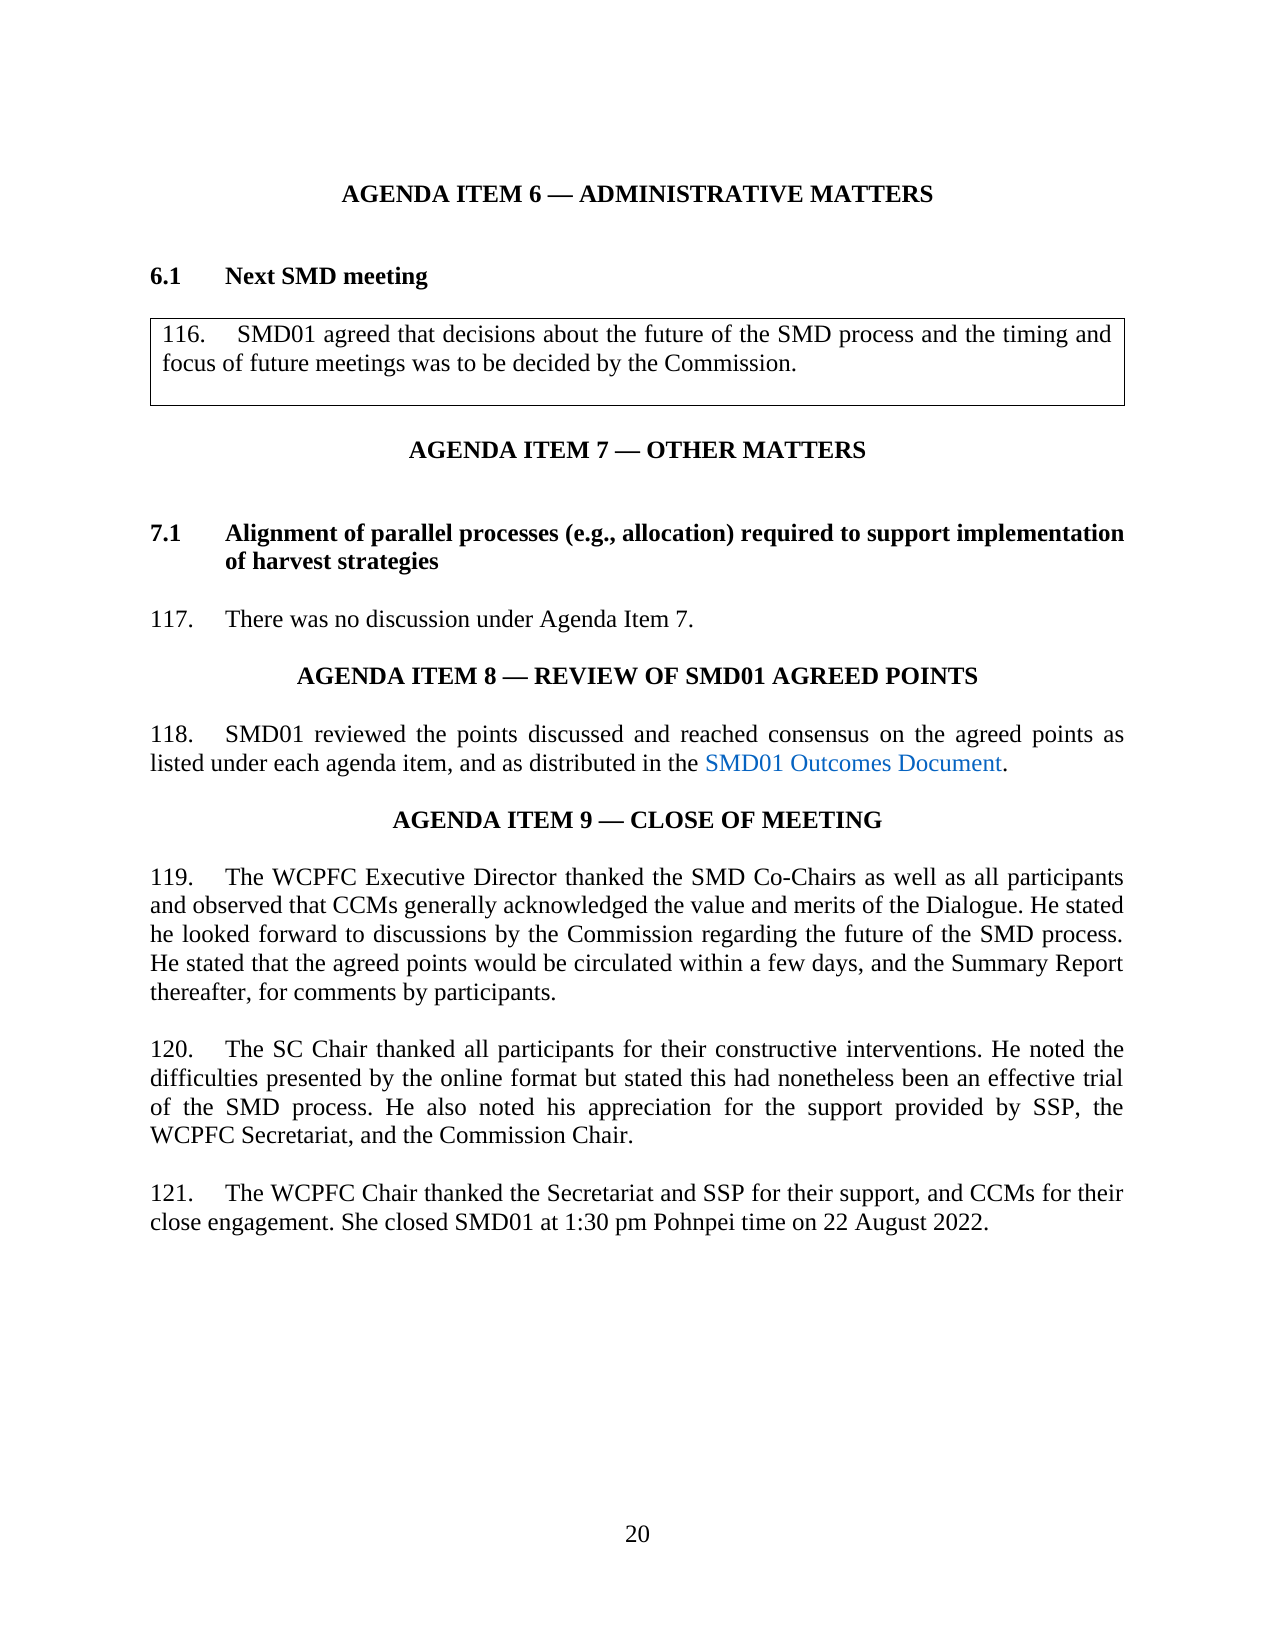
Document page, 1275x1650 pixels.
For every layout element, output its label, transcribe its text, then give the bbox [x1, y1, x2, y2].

subtitle AGENDA ITEM 9 — CLOSE OF MEETING [150, 805, 1125, 834]
text The WCPFC Chair thanked the Secretariat and SSP for their support, and CCMs for their close engagement. She closed SMD01 at 1:30 pm Pohnpei time on 22 August 2022. [150, 1178, 1125, 1236]
subtitle Next SMD meeting [150, 261, 1125, 290]
subtitle AGENDA ITEM 6 — ADMINISTRATIVE MATTERS [150, 179, 1125, 207]
subtitle AGENDA ITEM 8 — REVIEW OF SMD01 AGREED POINTS [150, 661, 1125, 690]
text The WCPFC Executive Director thanked the SMD Co-Chairs as well as all participants and observed that CCMs generally acknowledged the value and merits of the Dialogue. He stated he looked forward to discussions by the Commission regarding the future of the SMD process. He stated that the agreed points would be circulated within a few days, and the Summary Report thereafter, for comments by participants. [150, 862, 1125, 1006]
subtitle Alignment of parallel processes (e.g., allocation) required to support implementation of harvest strategies [150, 518, 1125, 575]
text There was no discussion under Agenda Item 7. [150, 604, 1125, 633]
text The SC Chair thanked all participants for their constructive interventions. He noted the difficulties presented by the online format but stated this had nonetheless been an effective trial of the SMD process. He also noted his appreciation for the support provided by SSP, the WCPFC Secretariat, and the Commission Chair. [150, 1034, 1125, 1149]
text SMD01 reviewed the points discussed and reached consensus on the agreed points as listed under each agenda item, and as distributed in the SMD01 Outcomes Document. [150, 719, 1125, 776]
table_header SMD01 agreed that decisions about the future of the SMD process and the timing and focus of future meetings was to be decided by the Commission. [151, 319, 1124, 405]
subtitle AGENDA ITEM 7 — OTHER MATTERS [150, 435, 1125, 464]
